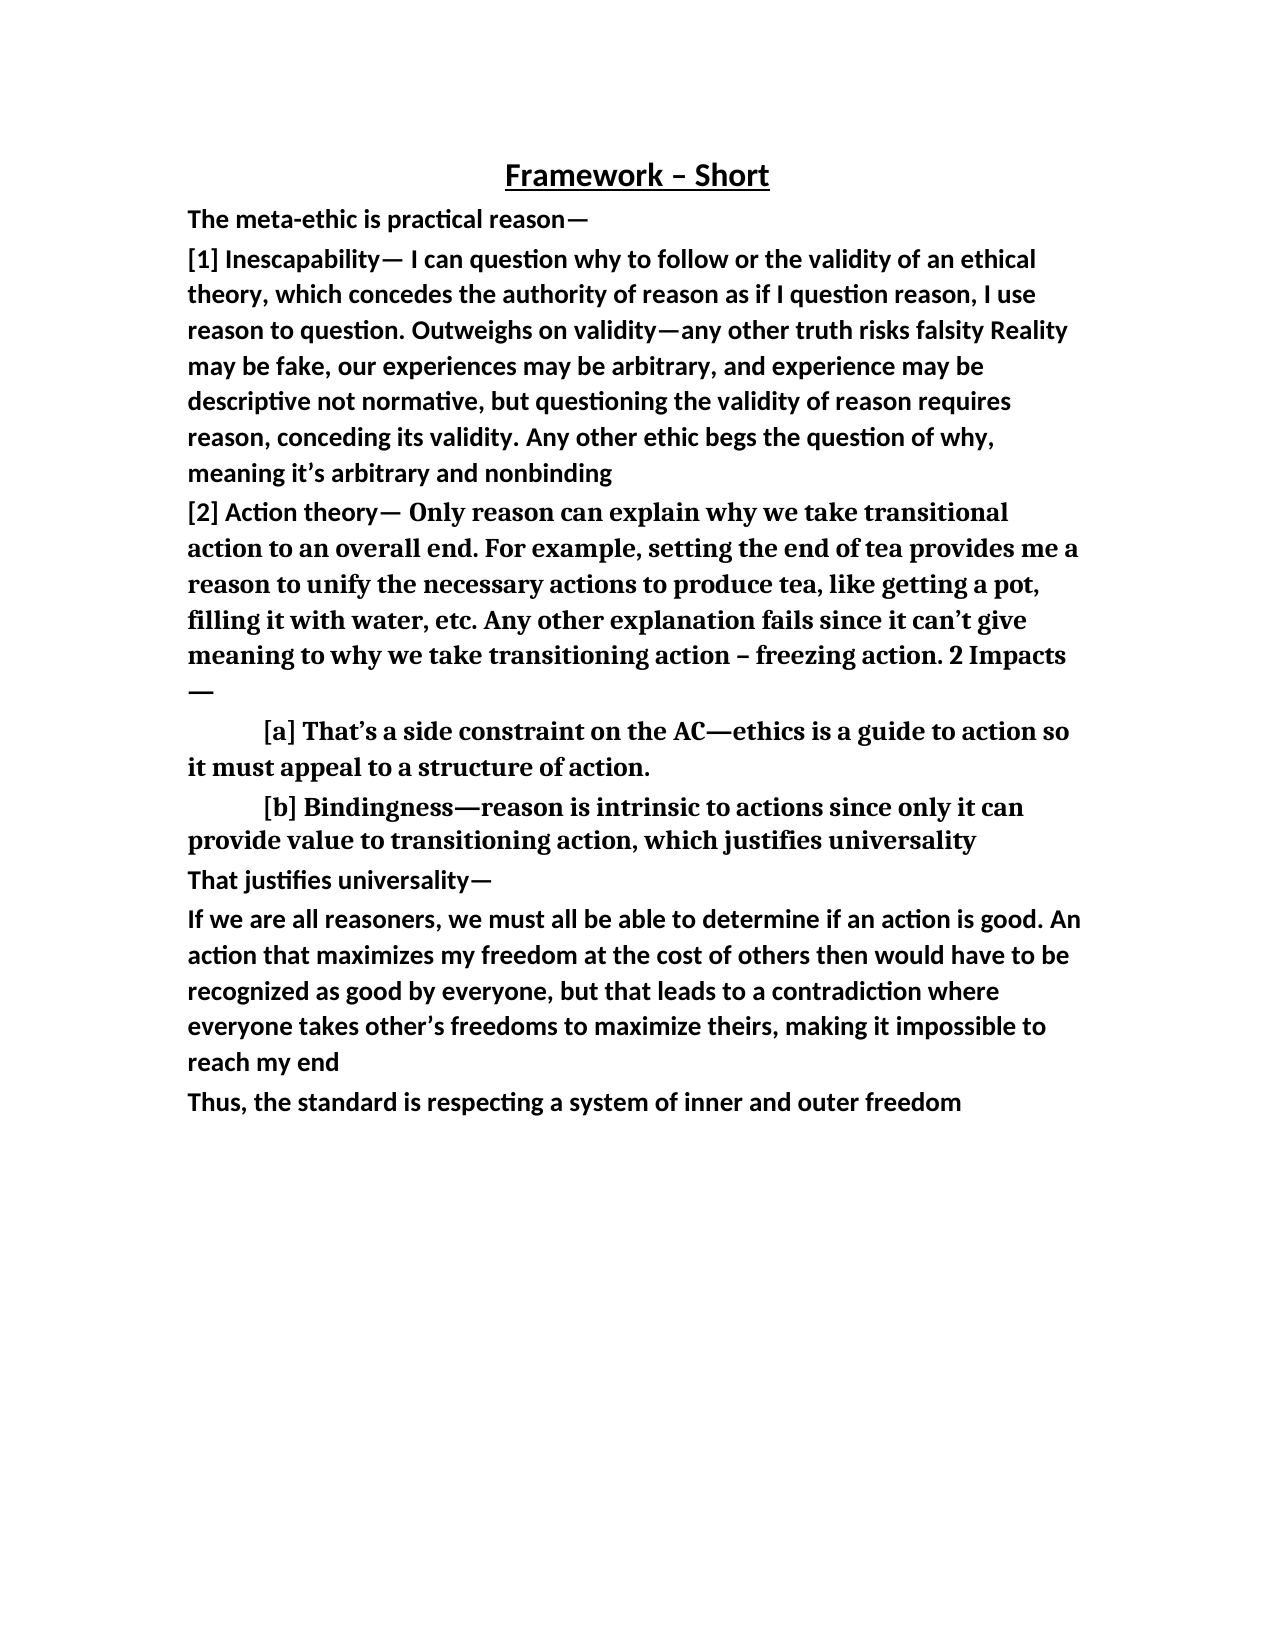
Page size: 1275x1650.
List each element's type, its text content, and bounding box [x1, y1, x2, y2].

subtitle [2] Action theory— Only reason can explain why we take transitional action to an overall end. For example, setting the end of tea provides me a reason to unify the necessary actions to produce tea, like getting a pot, filling it with water, etc. Any other explanation fails since it can’t give meaning to why we take transitioning action – freezing action. 2 Impacts— [187, 496, 1087, 707]
subtitle The meta-ethic is practical reason— [187, 202, 1087, 235]
subtitle Thus, the standard is respecting a system of inner and outer freedom [187, 1085, 1087, 1118]
subtitle Framework – Short [187, 154, 1087, 195]
subtitle [1] Inescapability— I can question why to follow or the validity of an ethical theory, which concedes the authority of reason as if I question reason, I use reason to question. Outweighs on validity—any other truth risks falsity Reality may be fake, our experiences may be arbitrary, and experience may be descriptive not normative, but questioning the validity of reason requires reason, conceding its validity. Any other ethic begs the question of why, meaning it’s arbitrary and nonbinding [187, 242, 1087, 489]
subtitle [b] Bindingness—reason is intrinsic to actions since only it can provide value to transitioning action, which justifies universality [187, 792, 1087, 856]
subtitle [a] That’s a side constraint on the AC—ethics is a guide to action so it must appeal to a structure of action. [187, 716, 1087, 783]
subtitle That justifies universality— [187, 863, 1087, 896]
subtitle If we are all reasoners, we must all be able to determine if an action is good. An action that maximizes my freedom at the cost of others then would have to be recognized as good by everyone, but that leads to a contradiction where everyone takes other’s freedoms to maximize theirs, making it impossible to reach my end [187, 903, 1087, 1078]
